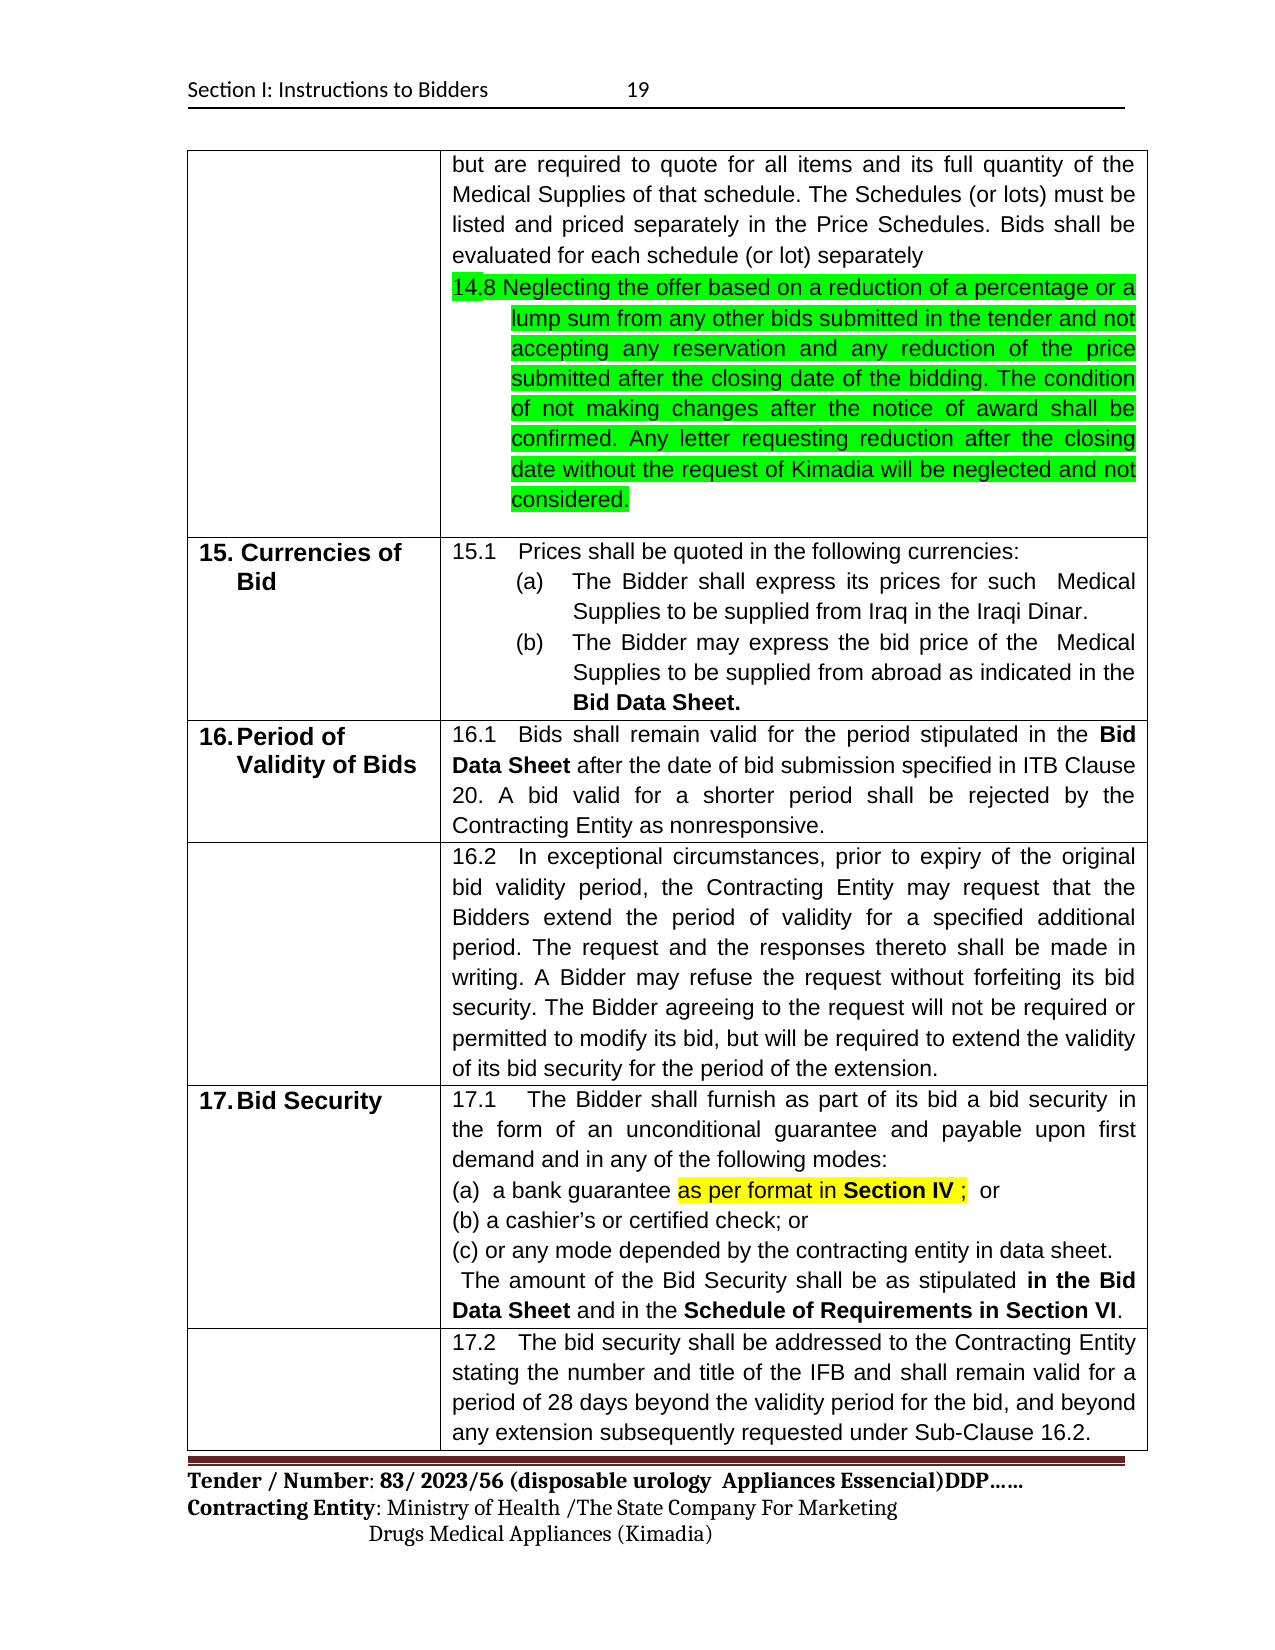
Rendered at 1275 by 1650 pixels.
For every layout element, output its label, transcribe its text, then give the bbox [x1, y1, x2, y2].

table_cell [188, 843, 440, 1085]
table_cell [441, 151, 1147, 537]
table_cell 15.1 Prices shall be quoted in the following currencies: (a) The Bidder shall express its prices for such Medical Supplies to be supplied from Iraq in the Iraqi Dinar. (b) The Bidder may express the bid price of the Medical Supplies to be supplied from abroad as indicated in the Bid Data Sheet. [441, 538, 1147, 720]
table_cell 16. Period of Validity of Bids [188, 721, 440, 842]
table_cell 16.1 Bids shall remain valid for the period stipulated in the Bid Data Sheet after the date of bid submission specified in ITB Clause 20. A bid valid for a shorter period shall be rejected by the Contracting Entity as nonresponsive. [441, 721, 1147, 842]
table_cell [188, 151, 440, 537]
table_cell 16.2 In exceptional circumstances, prior to expiry of the original bid validity period, the Contracting Entity may request that the Bidders extend the period of validity for a specified additional period. The request and the responses thereto shall be made in writing. A Bidder may refuse the request without forfeiting its bid security. The Bidder agreeing to the request will not be required or permitted to modify its bid, but will be required to extend the validity of its bid security for the period of the extension. [441, 843, 1147, 1085]
table_cell 15. Currencies of Bid [188, 538, 440, 720]
table_cell 17.1 The Bidder shall furnish as part of its bid a bid security in the form of an unconditional guarantee and payable upon first demand and in any of the following modes: (a) a bank guarantee as per format in Section IV ; or (b) a cashier’s or certified check; or (c) or any mode depended by the contracting entity in data sheet. The amount of the Bid Security shall be as stipulated in the Bid Data Sheet and in the Schedule of Requirements in Section VI. [441, 1086, 1147, 1328]
table_cell 17.2 The bid security shall be addressed to the Contracting Entity stating the number and title of the IFB and shall remain valid for a period of 28 days beyond the validity period for the bid, and beyond any extension subsequently requested under Sub-Clause 16.2. [441, 1329, 1147, 1449]
table_cell 17. Bid Security [188, 1086, 440, 1328]
table_cell [188, 1329, 440, 1449]
